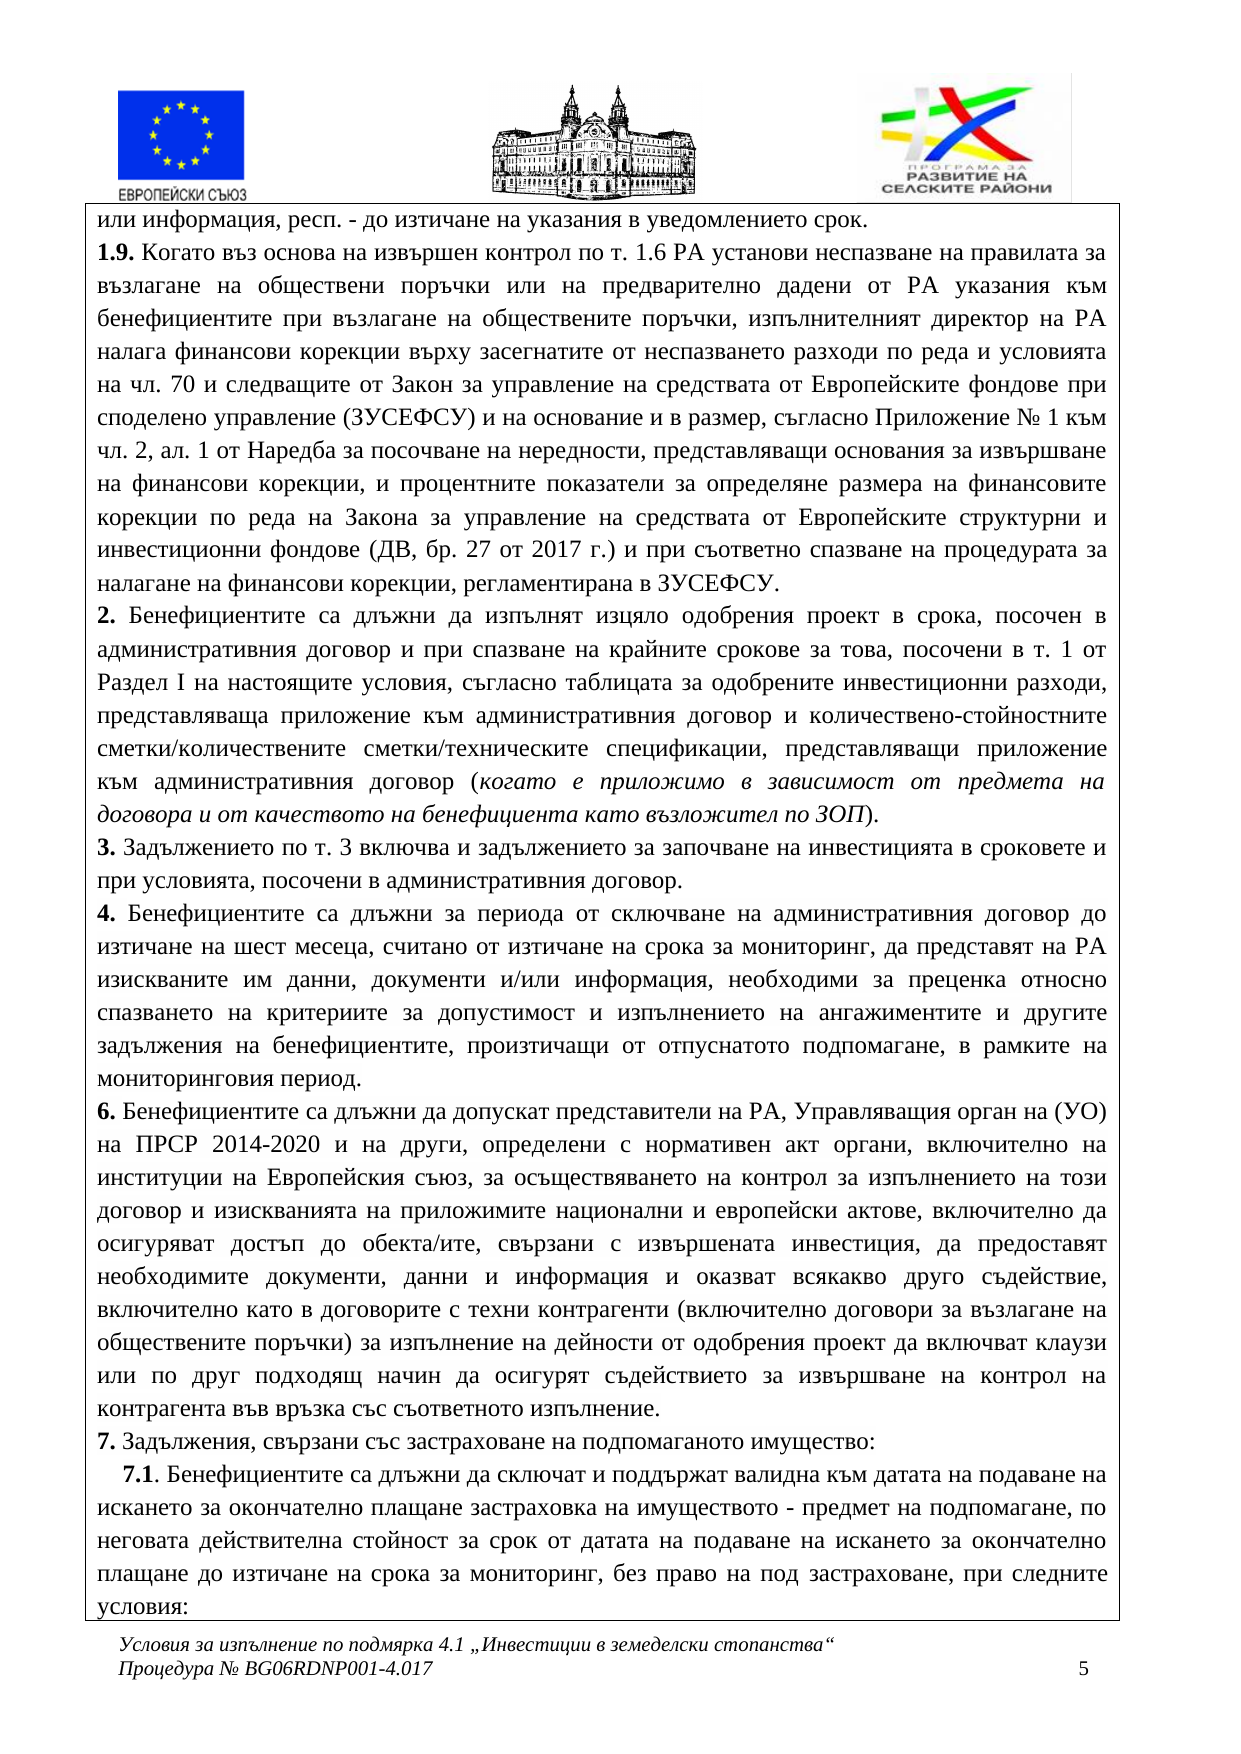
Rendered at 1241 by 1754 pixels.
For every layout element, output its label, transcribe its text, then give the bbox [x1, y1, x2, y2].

picture [487, 81, 703, 203]
picture [856, 73, 1073, 203]
picture [118, 89, 248, 203]
